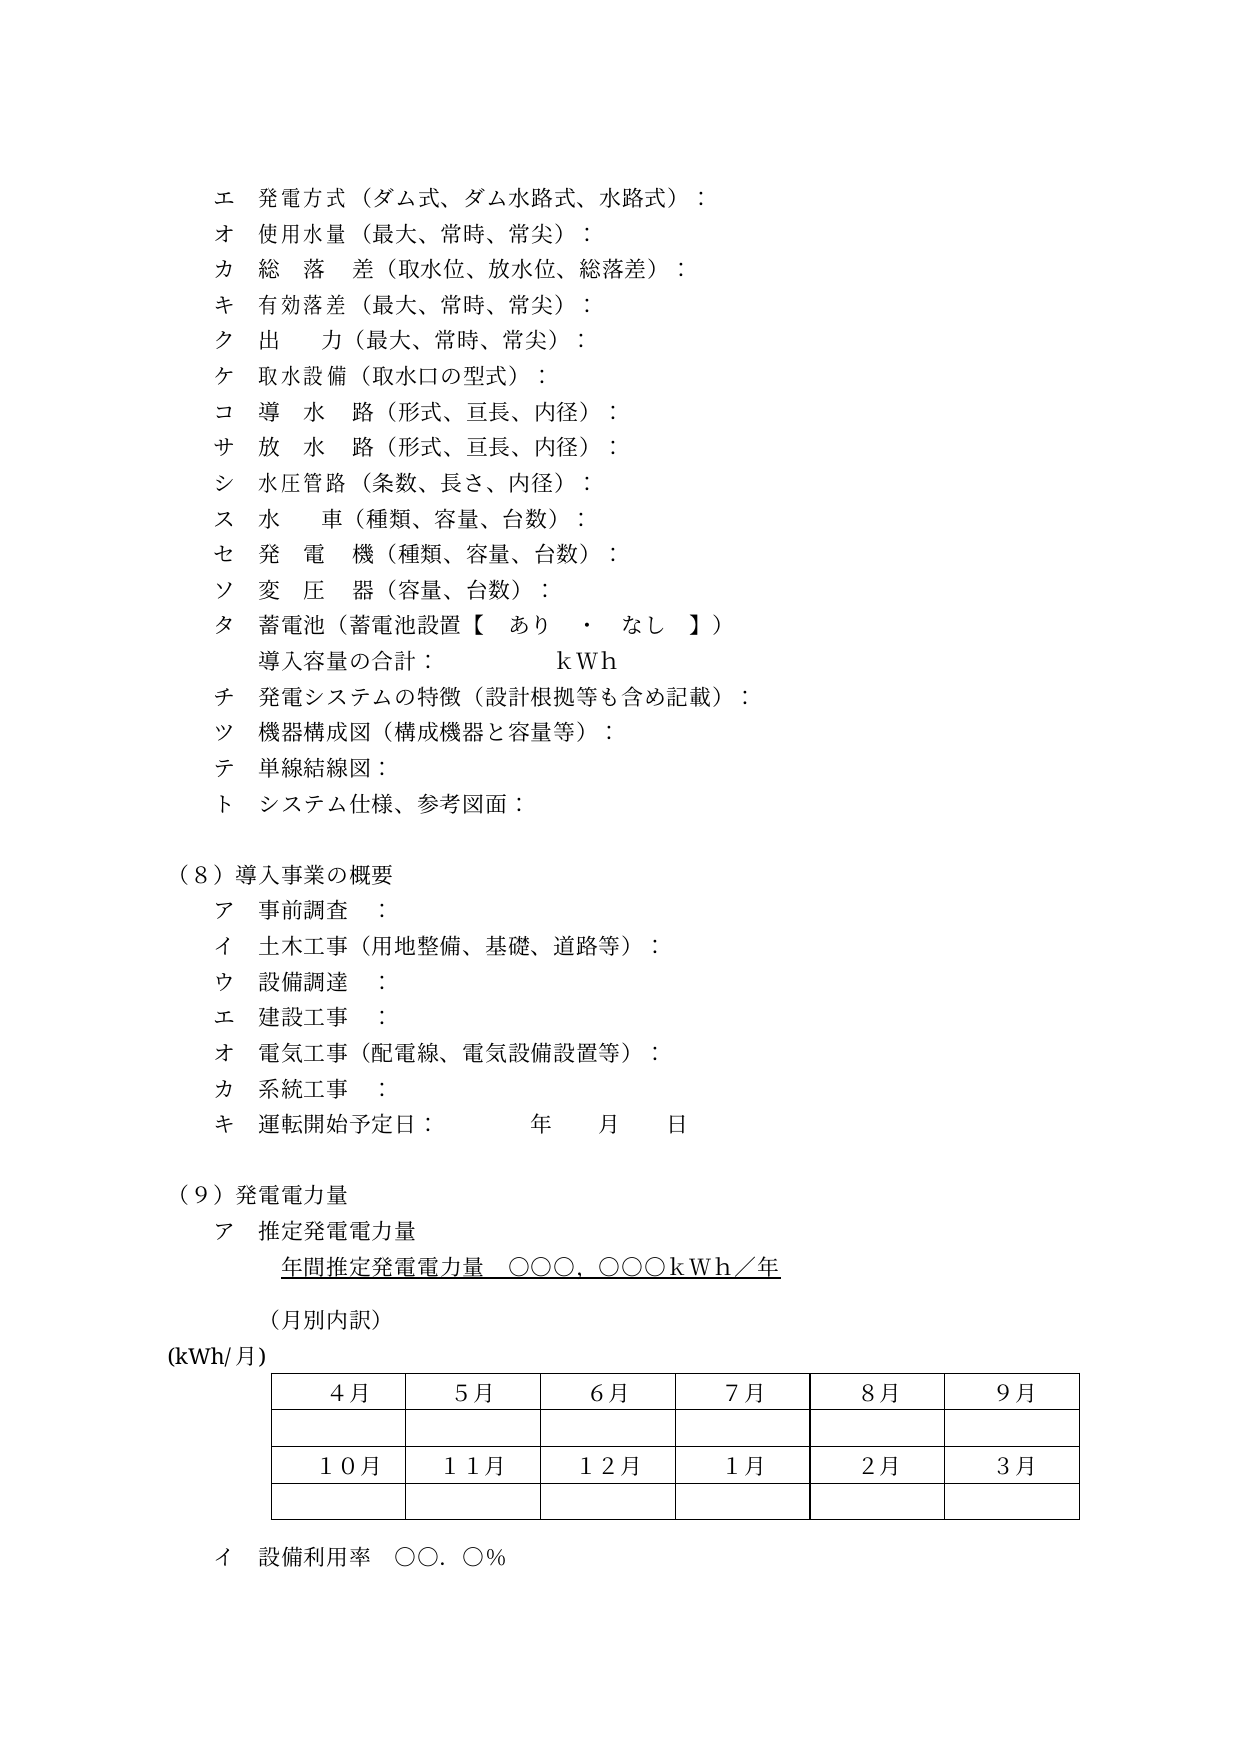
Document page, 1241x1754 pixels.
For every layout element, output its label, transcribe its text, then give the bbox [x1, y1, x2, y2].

text ソ 変圧器（容量、台数）： [167, 571, 1076, 607]
table_cell １１月 [406, 1447, 540, 1483]
table_cell [811, 1484, 944, 1519]
text タ 蓄電池（蓄電池設置【 あり ・ なし 】） [167, 607, 1076, 642]
text エ 発電方式（ダム式、ダム水路式、水路式）： [167, 179, 1076, 215]
text キ 有効落差（最大、常時、常尖）： [167, 286, 1076, 322]
text シ 水圧管路（条数、長さ、内径）： [167, 464, 1076, 500]
table_cell １月 [676, 1447, 809, 1483]
text ク 出力（最大、常時、常尖）： [167, 322, 1076, 357]
table_header ８月 [811, 1374, 944, 1409]
table_cell [272, 1410, 405, 1446]
text ツ 機器構成図（構成機器と容量等）： [167, 713, 1076, 749]
text コ 導水路（形式、亘長、内径）： [167, 393, 1076, 428]
text ア 事前調査 ： [167, 892, 1076, 927]
text オ 電気工事（配電線、電気設備設置等）： [167, 1034, 1076, 1070]
text ア 推定発電電力量 [181, 1212, 1076, 1248]
table_cell [406, 1410, 540, 1446]
table_header ９月 [945, 1374, 1079, 1409]
text 年間推定発電電力量 ○○○，○○○ｋＷｈ／年 [181, 1248, 1076, 1283]
text ス 水車（種類、容量、台数）： [167, 500, 1076, 535]
text キ 運転開始予定日： 年 月 日 [167, 1105, 1076, 1141]
table_cell １２月 [541, 1447, 675, 1483]
table_cell ２月 [811, 1447, 944, 1483]
table_header ５月 [406, 1374, 540, 1409]
text テ 単線結線図： [167, 749, 1076, 785]
text セ 発電機（種類、容量、台数）： [167, 535, 1076, 571]
text ケ 取水設備（取水口の型式）： [167, 357, 1076, 393]
text （８）導入事業の概要 [167, 856, 1076, 892]
text オ 使用水量（最大、常時、常尖）： [167, 215, 1076, 250]
text （月別内訳） (kWh/月) [167, 1301, 1076, 1373]
text カ 総落差（取水位、放水位、総落差）： [167, 250, 1076, 286]
text イ 土木工事（用地整備、基礎、道路等）： [167, 927, 1076, 963]
text チ 発電システムの特徴（設計根拠等も含め記載）： [167, 678, 1076, 713]
text ウ 設備調達 ： [207, 963, 1076, 998]
table_cell [811, 1410, 944, 1446]
table_cell １０月 [272, 1447, 405, 1483]
table_cell [945, 1410, 1079, 1446]
text エ 建設工事 ： [167, 998, 1076, 1034]
table_cell [272, 1484, 405, 1519]
table_header ６月 [541, 1374, 675, 1409]
table_header ４月 [272, 1374, 405, 1409]
table_cell [541, 1484, 675, 1519]
text （９）発電電力量 [167, 1177, 1076, 1212]
text カ 系統工事 ： [167, 1070, 1076, 1105]
table_cell [676, 1484, 809, 1519]
table_cell [676, 1410, 809, 1446]
table_cell [541, 1410, 675, 1446]
text イ 設備利用率 ○○．○％ [181, 1538, 1076, 1574]
text 導入容量の合計： ｋＷｈ [167, 642, 1076, 678]
table_cell ３月 [945, 1447, 1079, 1483]
table_cell [406, 1484, 540, 1519]
table_header ７月 [676, 1374, 809, 1409]
text ト システム仕様、参考図面： [167, 785, 1076, 820]
text サ 放水路（形式、亘長、内径）： [167, 428, 1076, 464]
table_cell [945, 1484, 1079, 1519]
